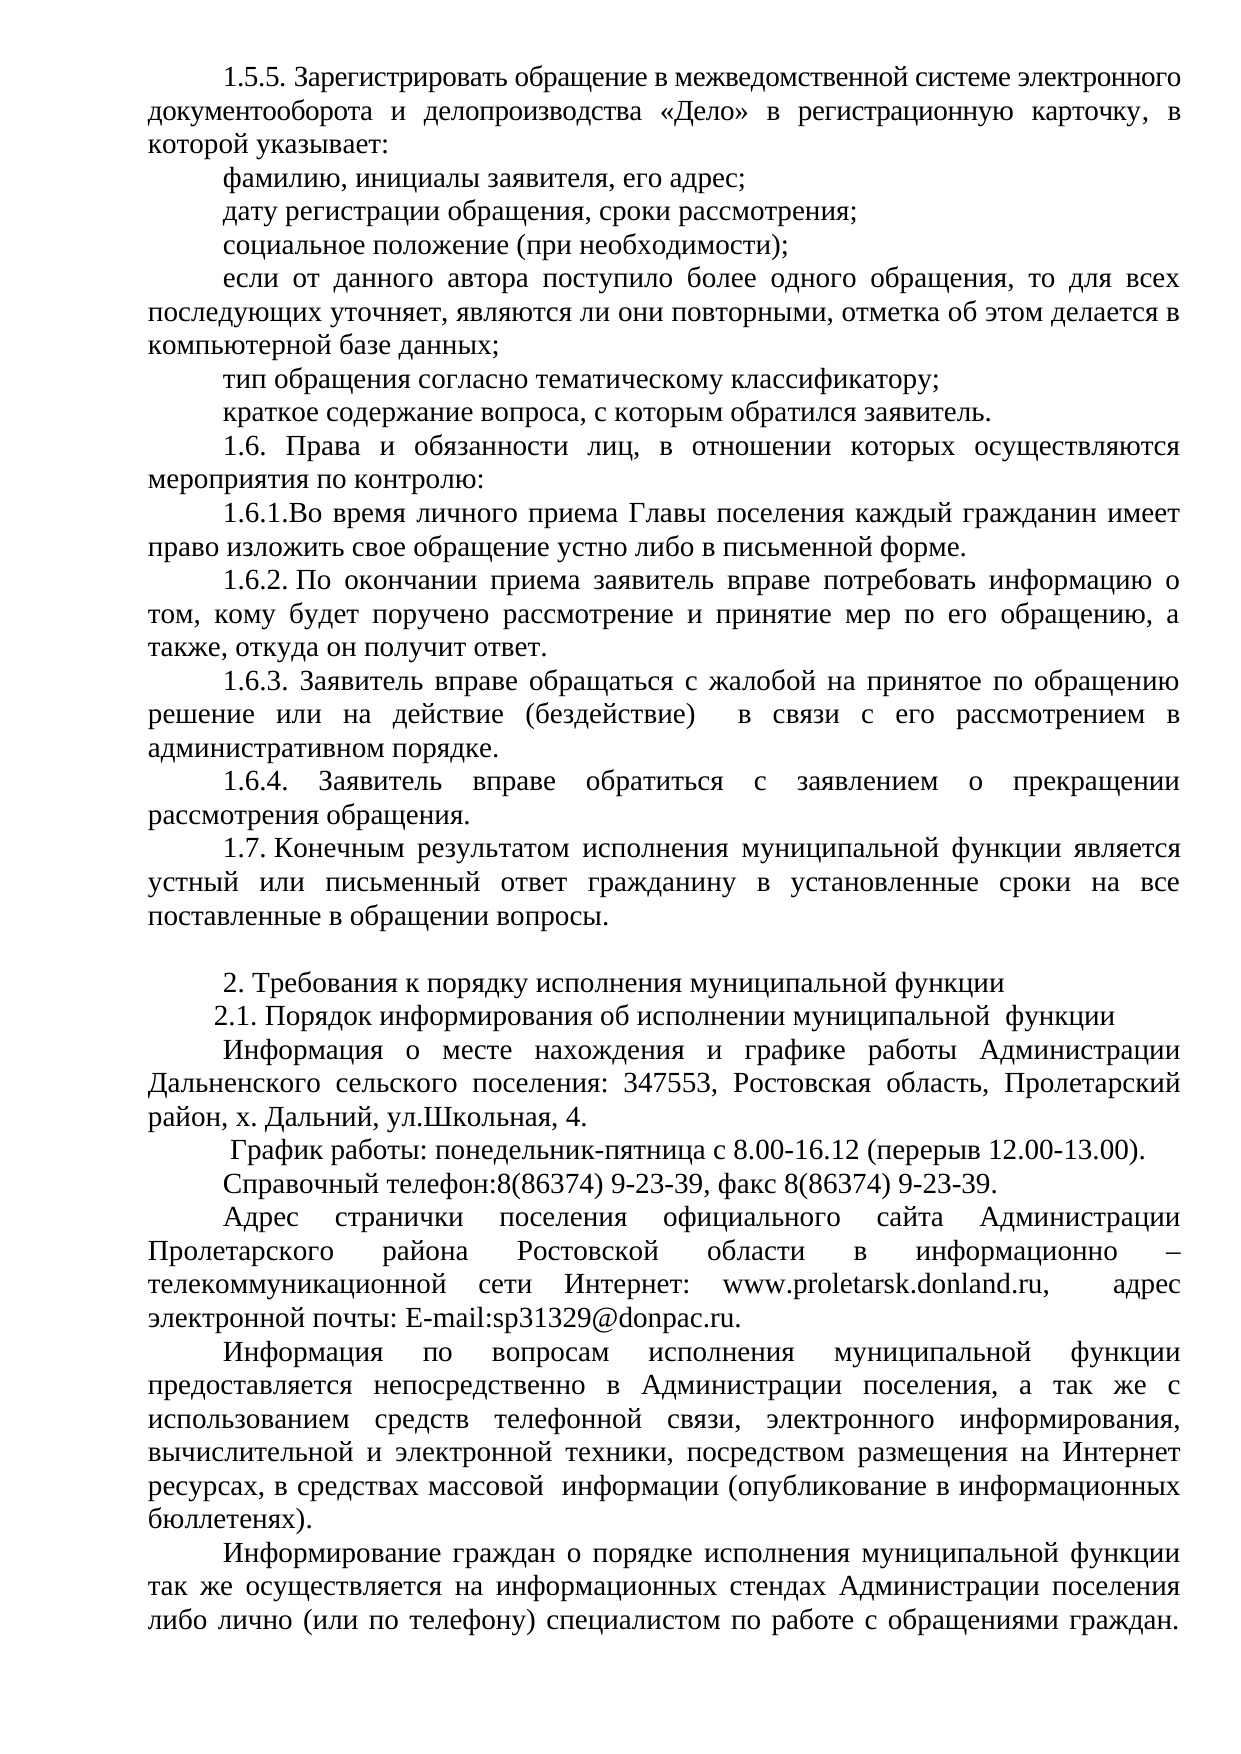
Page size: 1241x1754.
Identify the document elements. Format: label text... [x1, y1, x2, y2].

text 1.6.4. Заявитель вправе обратиться с заявлением о прекращении рассмотрения обращения. [148, 763, 1181, 831]
text Адрес странички поселения официального сайта Администрации Пролетарского района Ростовской области в информационно –телекоммуникационной сети Интернет: www.proletarsk.donland.ru, адрес электронной почты: E-mail:sp31329@donpac.ru. [148, 1199, 1181, 1334]
text 1.5.5. Зарегистрировать обращение в межведомственной системе электронного документооборота и делопроизводства «Дело» в регистрационную карточку, в которой указывает: [148, 59, 1181, 160]
text дату регистрации обращения, сроки рассмотрения; [148, 193, 1181, 227]
text 1.6.3. Заявитель вправе обращаться с жалобой на принятое по обращению решение или на действие (бездействие) в связи с его рассмотрением в административном порядке. [148, 663, 1181, 763]
text Справочный телефон:8(86374) 9-23-39, факс 8(86374) 9-23-39. [148, 1166, 1181, 1199]
text 2. Требования к порядку исполнения муниципальной функции [148, 965, 1181, 998]
text 2.1. Порядок информирования об исполнении муниципальной функции [148, 998, 1181, 1032]
text если от данного автора поступило более одного обращения, то для всех последующих уточняет, являются ли они повторными, отметка об этом делается в компьютерной базе данных; [148, 260, 1181, 361]
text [148, 1535, 1181, 1636]
text График работы: понедельник-пятница с 8.00-16.12 (перерыв 12.00-13.00). [148, 1132, 1181, 1166]
text 1.7. Конечным результатом исполнения муниципальной функции является устный или письменный ответ гражданину в установленные сроки на все поставленные в обращении вопросы. [148, 831, 1181, 931]
text тип обращения согласно тематическому классификатору; [148, 361, 1181, 394]
text Информация по вопросам исполнения муниципальной функции предоставляется непосредственно в Администрации поселения, а так же с использованием средств телефонной связи, электронного информирования, вычислительной и электронной техники, посредством размещения на Интернет ресурсах, в средствах массовой информации (опубликование в информационных бюллетенях). [148, 1334, 1181, 1535]
text фамилию, инициалы заявителя, его адрес; [148, 160, 1181, 193]
text социальное положение (при необходимости); [148, 227, 1181, 260]
text 1.6.2. По окончании приема заявитель вправе потребовать информацию о том, кому будет поручено рассмотрение и принятие мер по его обращению, а также, откуда он получит ответ. [148, 562, 1181, 663]
text 1.6.1.Во время личного приема Главы поселения каждый гражданин имеет право изложить свое обращение устно либо в письменной форме. [148, 495, 1181, 562]
text Информация о месте нахождения и графике работы Администрации Дальненского сельского поселения: 347553, Ростовская область, Пролетарский район, х. Дальний, ул.Школьная, 4. [148, 1032, 1181, 1132]
text краткое содержание вопроса, с которым обратился заявитель. [148, 394, 1181, 428]
text 1.6. Права и обязанности лиц, в отношении которых осуществляются мероприятия по контролю: [148, 428, 1181, 495]
